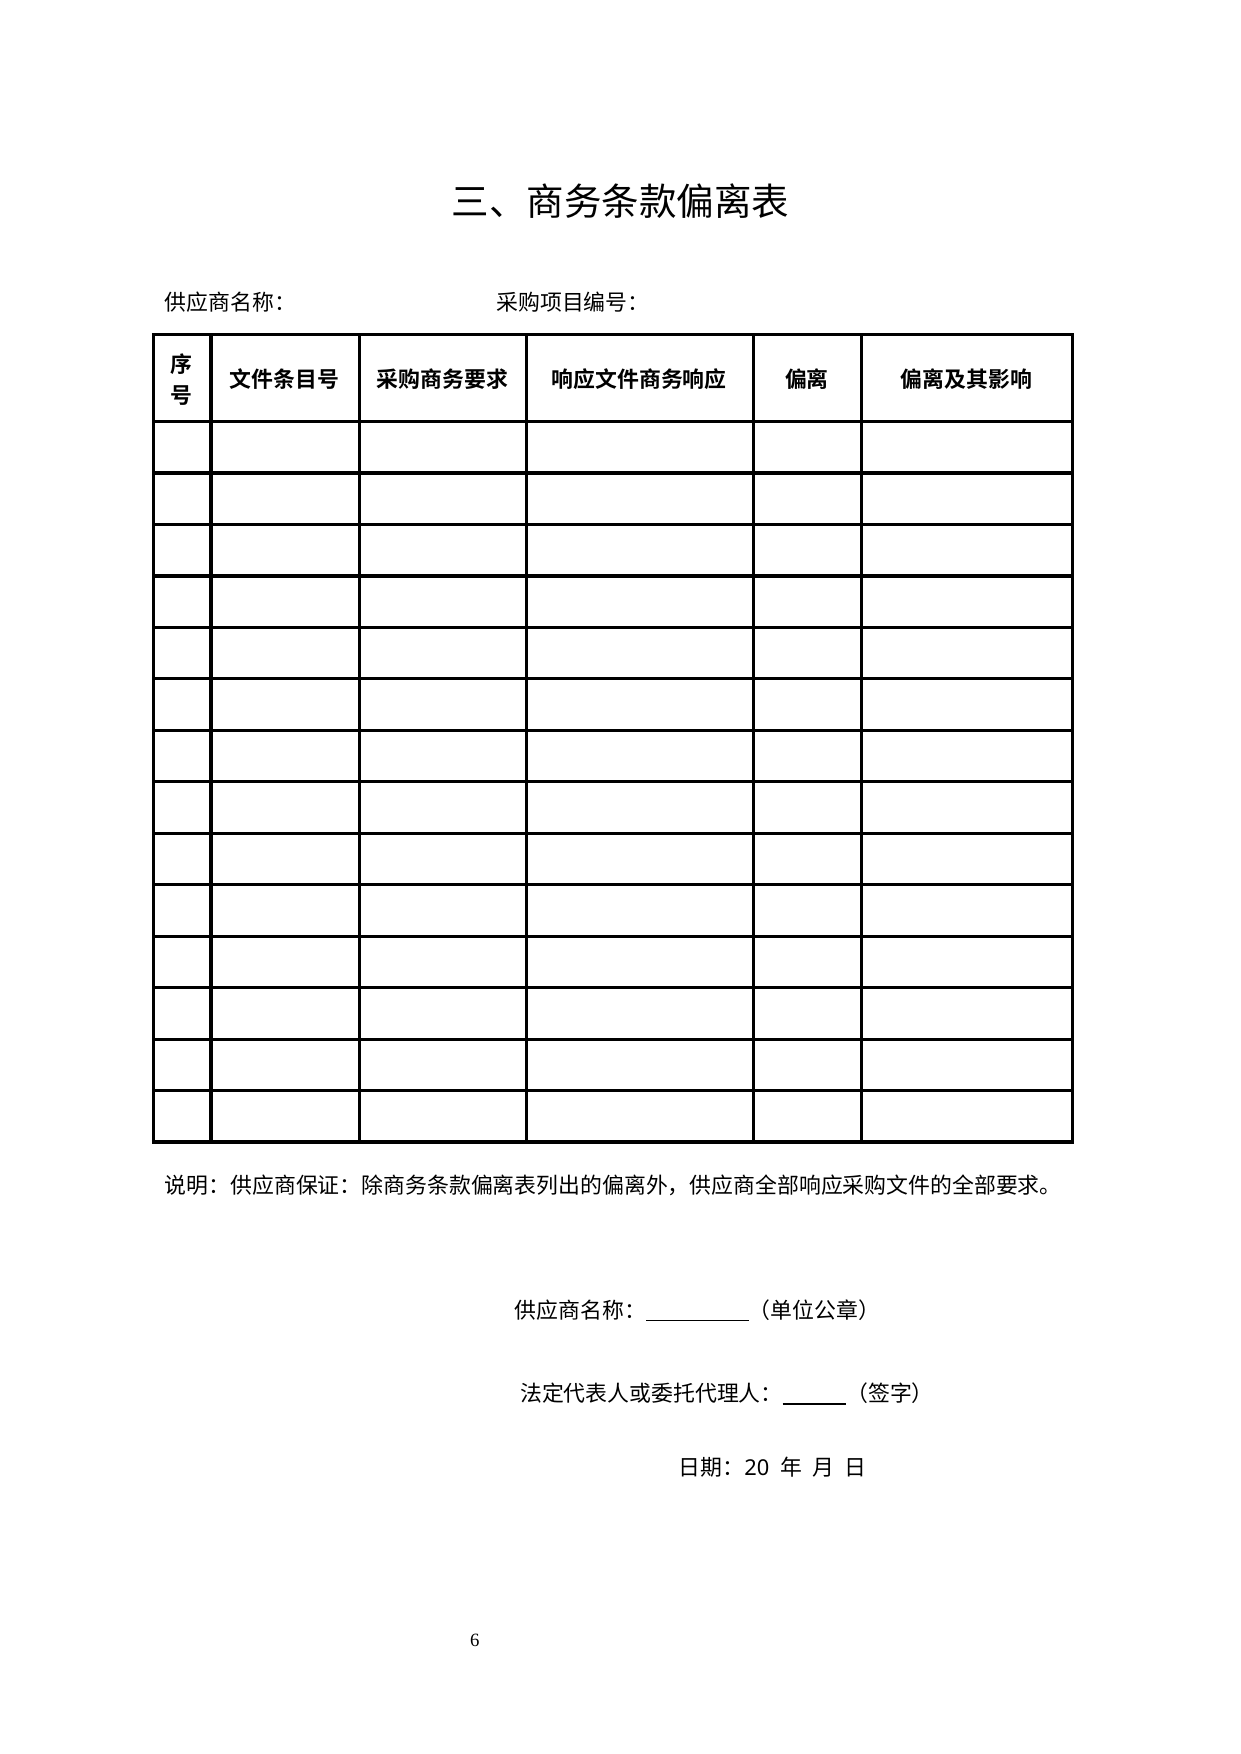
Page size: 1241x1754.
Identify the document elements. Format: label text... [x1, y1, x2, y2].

table_cell [863, 1041, 1071, 1089]
table_cell [755, 475, 860, 523]
table_cell [155, 423, 209, 471]
table_cell [361, 1041, 525, 1089]
table_header 序号 [155, 336, 209, 420]
text 三、商务条款偏离表 [153, 172, 1087, 226]
table_cell [361, 835, 525, 883]
table_cell [155, 1092, 209, 1140]
table_cell [155, 989, 209, 1037]
table_cell [361, 938, 525, 986]
table_cell [213, 629, 358, 677]
table_cell [155, 629, 209, 677]
table_cell [528, 1041, 752, 1089]
table_cell [155, 835, 209, 883]
table_cell [528, 526, 752, 574]
table_cell [361, 680, 525, 729]
table_cell [361, 475, 525, 523]
table_cell [755, 989, 860, 1037]
table_cell [755, 680, 860, 729]
table_cell [155, 783, 209, 832]
table_cell [755, 783, 860, 832]
table_cell [155, 732, 209, 780]
table_cell [361, 526, 525, 574]
table_cell [528, 886, 752, 934]
table_cell [528, 732, 752, 780]
table_cell [361, 423, 525, 471]
table_cell [361, 629, 525, 677]
table_cell [755, 423, 860, 471]
table_header 偏离 [755, 336, 860, 420]
table_cell [213, 423, 358, 471]
text 日期：20 年 月 日 [153, 1442, 1087, 1484]
table_cell [361, 1092, 525, 1140]
table_cell [528, 423, 752, 471]
table_cell [213, 475, 358, 523]
table_cell [361, 989, 525, 1037]
table_cell [755, 629, 860, 677]
table_cell [863, 938, 1071, 986]
table_cell [863, 989, 1071, 1037]
table_cell [755, 1041, 860, 1089]
table_cell [213, 578, 358, 626]
table_cell [863, 1092, 1071, 1140]
table_header 响应文件商务响应 [528, 336, 752, 420]
text 供应商名称： （单位公章） [153, 1285, 1087, 1326]
table_cell [213, 989, 358, 1037]
table_cell [361, 886, 525, 934]
table_cell [213, 1092, 358, 1140]
table_cell [213, 835, 358, 883]
table_cell [528, 989, 752, 1037]
table_cell [155, 1041, 209, 1089]
table_cell [155, 475, 209, 523]
table_cell [528, 475, 752, 523]
table_header 偏离及其影响 [863, 336, 1071, 420]
table_cell [755, 526, 860, 574]
table_cell [213, 732, 358, 780]
table_cell [528, 1092, 752, 1140]
table_cell [863, 732, 1071, 780]
table_cell [361, 783, 525, 832]
table_cell [528, 783, 752, 832]
table_cell [528, 835, 752, 883]
table_cell [863, 475, 1071, 523]
table_cell [863, 629, 1071, 677]
table_cell [755, 938, 860, 986]
table_cell [528, 629, 752, 677]
text 说明：供应商保证：除商务条款偏离表列出的偏离外，供应商全部响应采购文件的全部要求。 [164, 1160, 1087, 1201]
table_cell [213, 938, 358, 986]
table_cell [528, 938, 752, 986]
table_cell [361, 578, 525, 626]
table_cell [755, 886, 860, 934]
table_cell [755, 835, 860, 883]
table_cell [213, 783, 358, 832]
table_cell [213, 1041, 358, 1089]
table_cell [155, 938, 209, 986]
table_cell [155, 526, 209, 574]
table_cell [213, 680, 358, 729]
table_cell [755, 732, 860, 780]
text 供应商名称： 采购项目编号： [153, 285, 1087, 317]
table_cell [863, 680, 1071, 729]
table_header 采购商务要求 [361, 336, 525, 420]
table_cell [863, 526, 1071, 574]
table_cell [528, 578, 752, 626]
table_cell [213, 886, 358, 934]
table_cell [863, 423, 1071, 471]
table_cell [155, 578, 209, 626]
text 法定代表人或委托代理人： （签字） [153, 1368, 1087, 1410]
table_cell [863, 835, 1071, 883]
table_cell [528, 680, 752, 729]
table_cell [755, 578, 860, 626]
table_cell [155, 886, 209, 934]
table_cell [755, 1092, 860, 1140]
table_cell [863, 783, 1071, 832]
table_header 文件条目号 [213, 336, 358, 420]
table_cell [155, 680, 209, 729]
table_cell [863, 578, 1071, 626]
table_cell [213, 526, 358, 574]
table_cell [863, 886, 1071, 934]
table_cell [361, 732, 525, 780]
